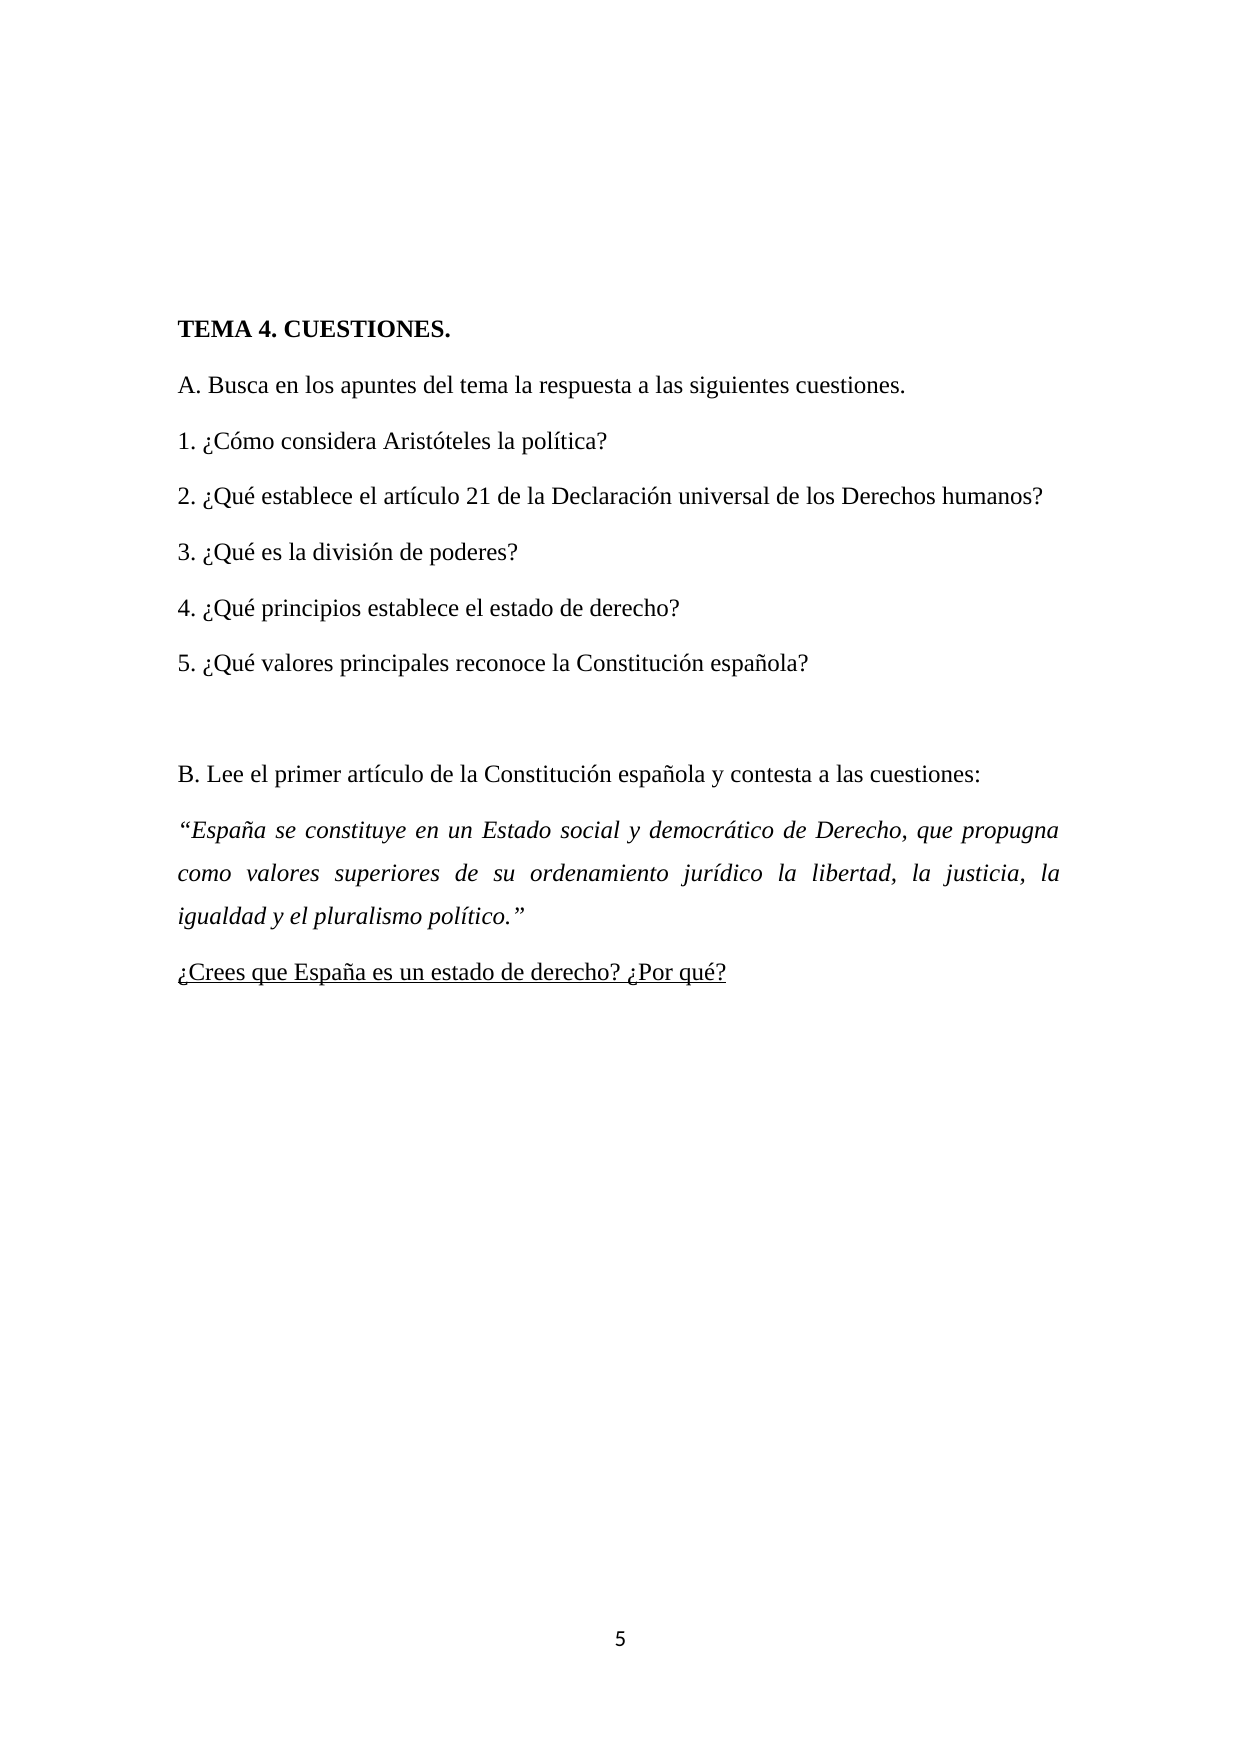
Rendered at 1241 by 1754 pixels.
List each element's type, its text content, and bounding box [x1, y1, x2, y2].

text “España se constituye en un Estado social y democrático de Derecho, que propugna como valores superiores de su ordenamiento jurídico la libertad, la justicia, la igualdad y el pluralismo político.” [177, 815, 1063, 930]
text TEMA 4. CUESTIONES. [177, 314, 1063, 343]
text 2. ¿Qué establece el artículo 21 de la Declaración universal de los Derechos humanos? [177, 481, 1063, 510]
text 5. ¿Qué valores principales reconoce la Constitución española? [177, 648, 1063, 677]
text ¿Crees que España es un estado de derecho? ¿Por qué? [177, 957, 1063, 986]
text 4. ¿Qué principios establece el estado de derecho? [177, 593, 1063, 621]
text B. Lee el primer artículo de la Constitución española y contesta a las cuestiones: [177, 759, 1063, 788]
text 3. ¿Qué es la división de poderes? [177, 537, 1063, 566]
text 1. ¿Cómo considera Aristóteles la política? [177, 426, 1063, 454]
text A. Busca en los apuntes del tema la respuesta a las siguientes cuestiones. [177, 370, 1063, 399]
